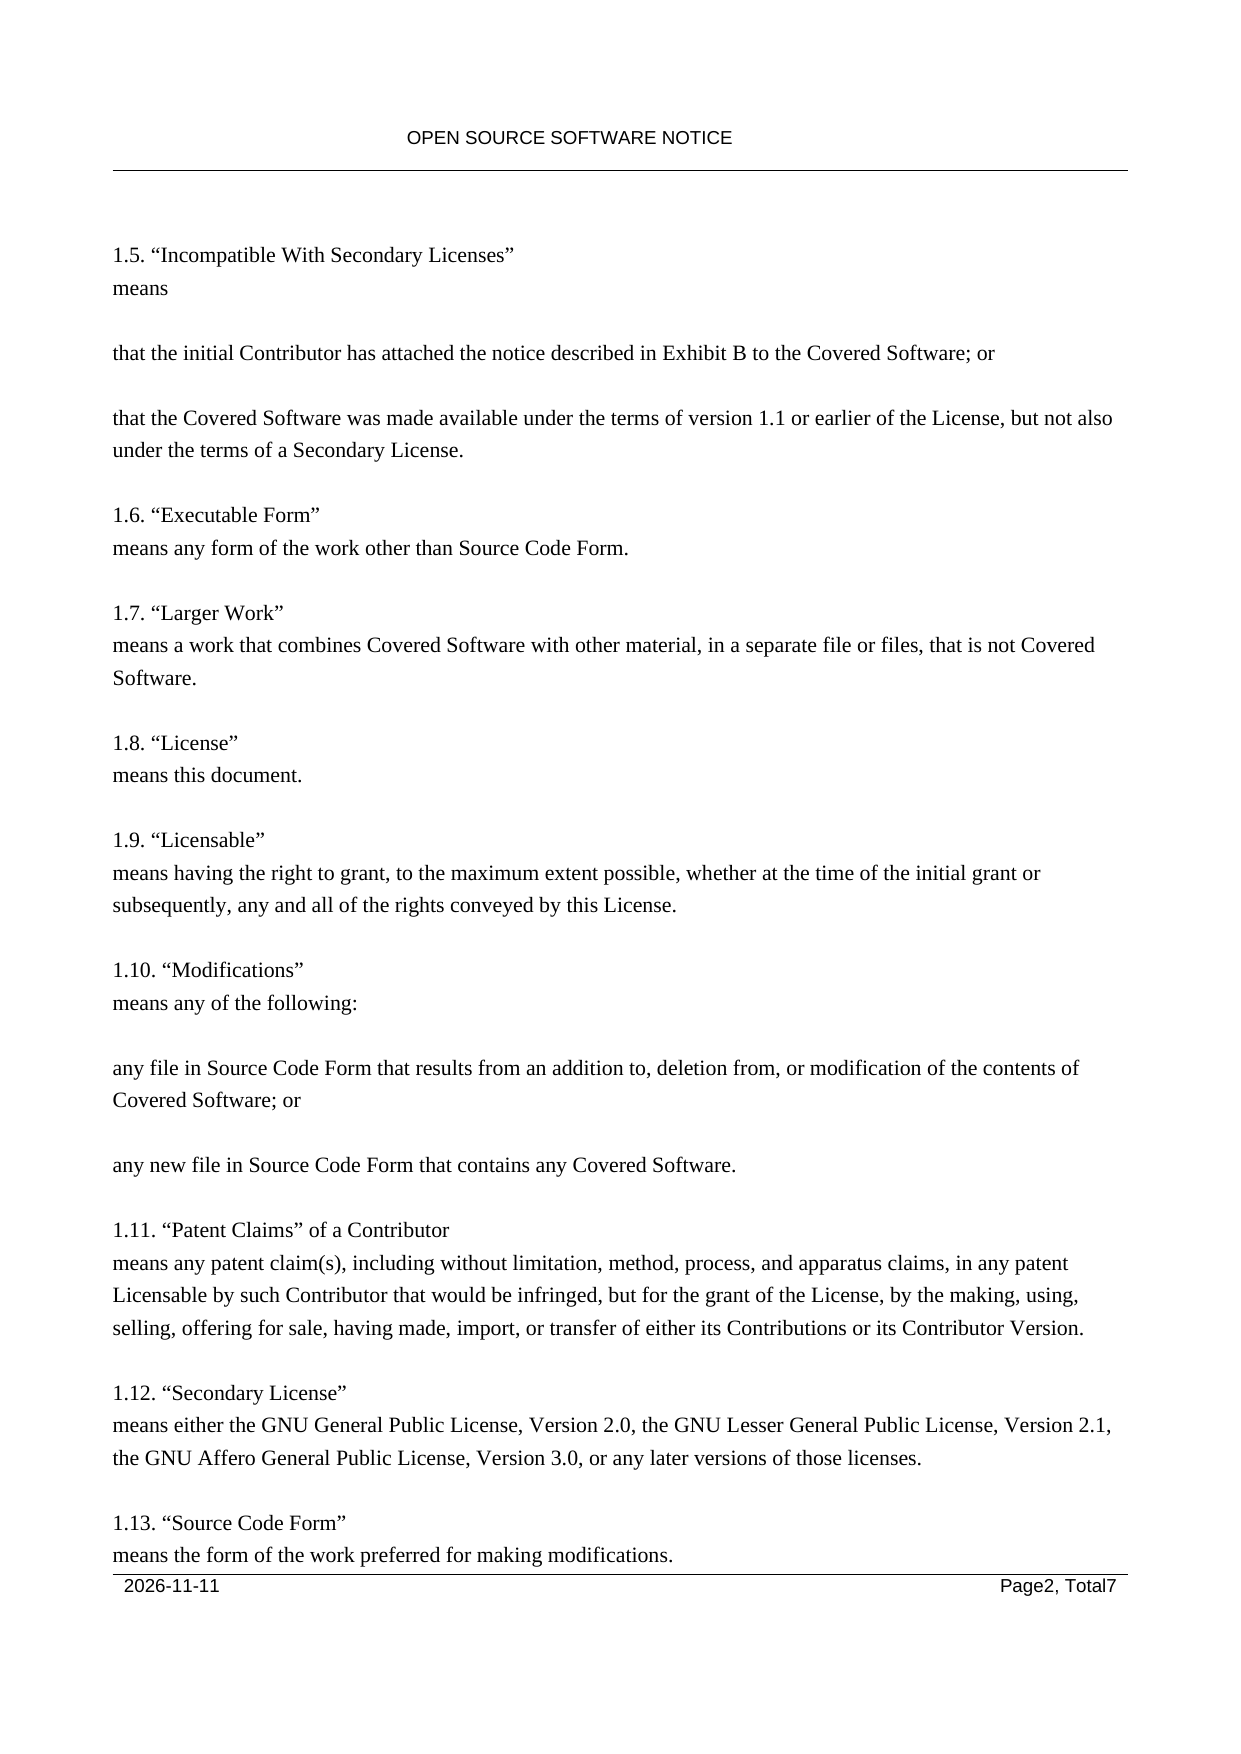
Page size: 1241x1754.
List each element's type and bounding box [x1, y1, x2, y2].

text [112, 206, 1128, 1571]
